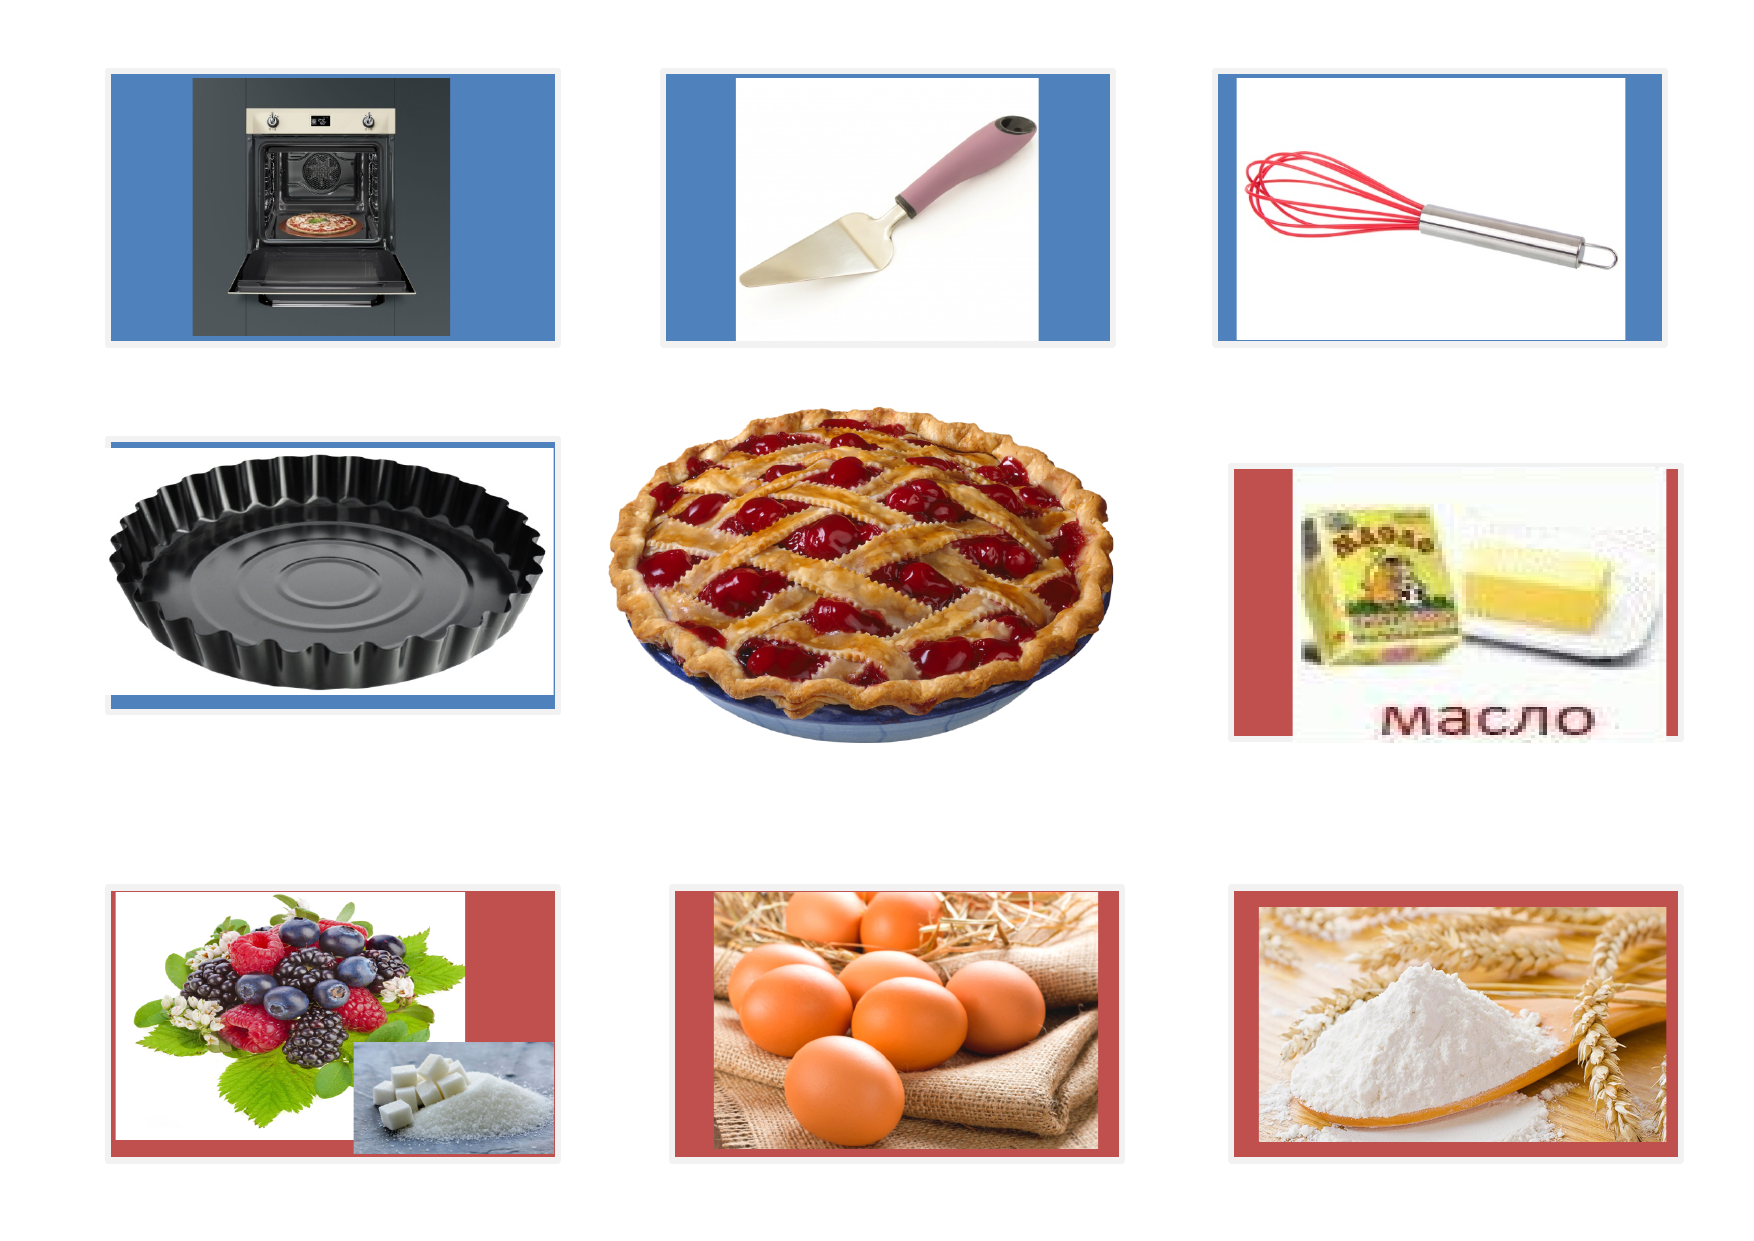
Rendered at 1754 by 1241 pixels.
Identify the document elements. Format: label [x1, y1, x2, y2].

picture [192, 78, 451, 336]
picture [713, 892, 1099, 1149]
picture [99, 448, 554, 695]
picture [735, 78, 1039, 341]
picture [608, 407, 1114, 743]
picture [115, 892, 554, 1154]
picture [1236, 78, 1626, 340]
picture [1292, 467, 1667, 743]
picture [1258, 907, 1667, 1142]
